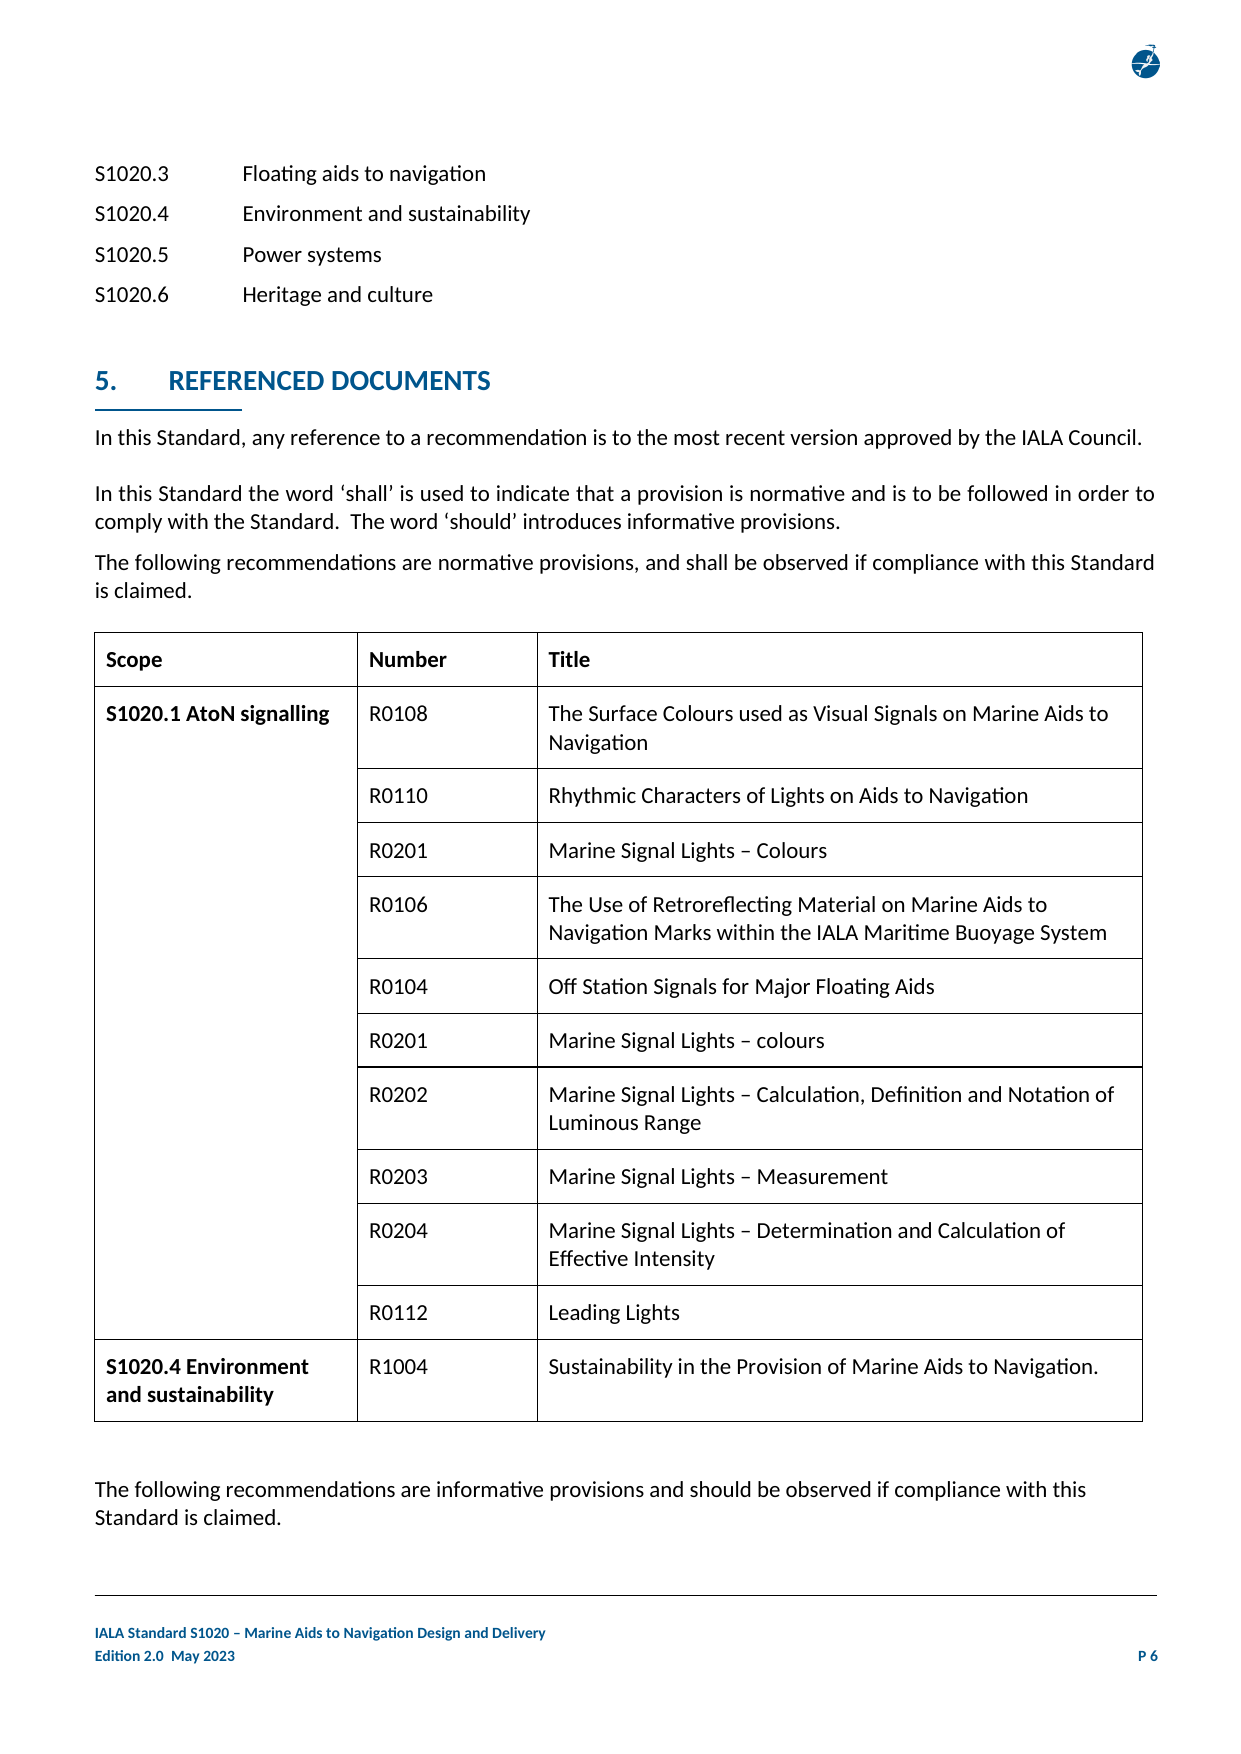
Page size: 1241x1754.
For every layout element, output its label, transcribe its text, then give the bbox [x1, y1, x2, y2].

table_cell R0201 [358, 1014, 537, 1066]
table_header Title [538, 633, 1142, 686]
table_cell Leading Lights [538, 1286, 1142, 1339]
table_cell R0201 [358, 823, 537, 876]
table_cell R0112 [358, 1286, 537, 1339]
table_cell R0106 [358, 877, 537, 958]
text The following recommendations are informative provisions and should be observed if compliance with this Standard is claimed. [94, 1475, 1157, 1531]
table_cell The Surface Colours used as Visual Signals on Marine Aids to Navigation [538, 687, 1142, 768]
table_cell R1004 [358, 1340, 537, 1421]
table_cell Marine Signal Lights – Determination and Calculation of Effective Intensity [538, 1204, 1142, 1285]
table_header Number [358, 633, 537, 686]
table_cell Off Station Signals for Major Floating Aids [538, 959, 1142, 1012]
table_cell R0204 [358, 1204, 537, 1285]
subtitle REFERENCED DOCUMENTS [94, 362, 1157, 397]
table_cell R0104 [358, 959, 537, 1012]
table_cell R0202 [358, 1068, 537, 1148]
table_cell Marine Signal Lights – Calculation, Definition and Notation of Luminous Range [538, 1068, 1142, 1148]
list Environment and sustainability [94, 199, 1157, 228]
table_cell Marine Signal Lights – Colours [538, 823, 1142, 876]
list Heritage and culture [94, 281, 1157, 309]
table_cell S1020.4 Environment and sustainability [95, 1340, 357, 1421]
table_cell The Use of Retroreflecting Material on Marine Aids to Navigation Marks within the IALA Maritime Buoyage System [538, 877, 1142, 958]
table_cell Sustainability in the Provision of Marine Aids to Navigation. [538, 1340, 1142, 1421]
picture [1100, 0, 1219, 113]
text In this Standard, any reference to a recommendation is to the most recent version approved by the IALA Council. [94, 423, 1157, 451]
table_cell R0203 [358, 1150, 537, 1203]
text In this Standard the word ‘shall’ is used to indicate that a provision is normative and is to be followed in order to comply with the Standard. The word ‘should’ introduces informative provisions. [94, 479, 1157, 535]
table_cell R0110 [358, 769, 537, 822]
list Floating aids to navigation [94, 159, 1157, 187]
table_header Scope [95, 633, 357, 686]
table_cell S1020.1 AtoN signalling [95, 687, 357, 1339]
table_cell R0108 [358, 687, 537, 768]
list Power systems [94, 240, 1157, 268]
text The following recommendations are normative provisions, and shall be observed if compliance with this Standard is claimed. [94, 548, 1157, 604]
table_cell Rhythmic Characters of Lights on Aids to Navigation [538, 769, 1142, 822]
table_cell Marine Signal Lights – Measurement [538, 1150, 1142, 1203]
table_cell Marine Signal Lights – colours [538, 1014, 1142, 1066]
